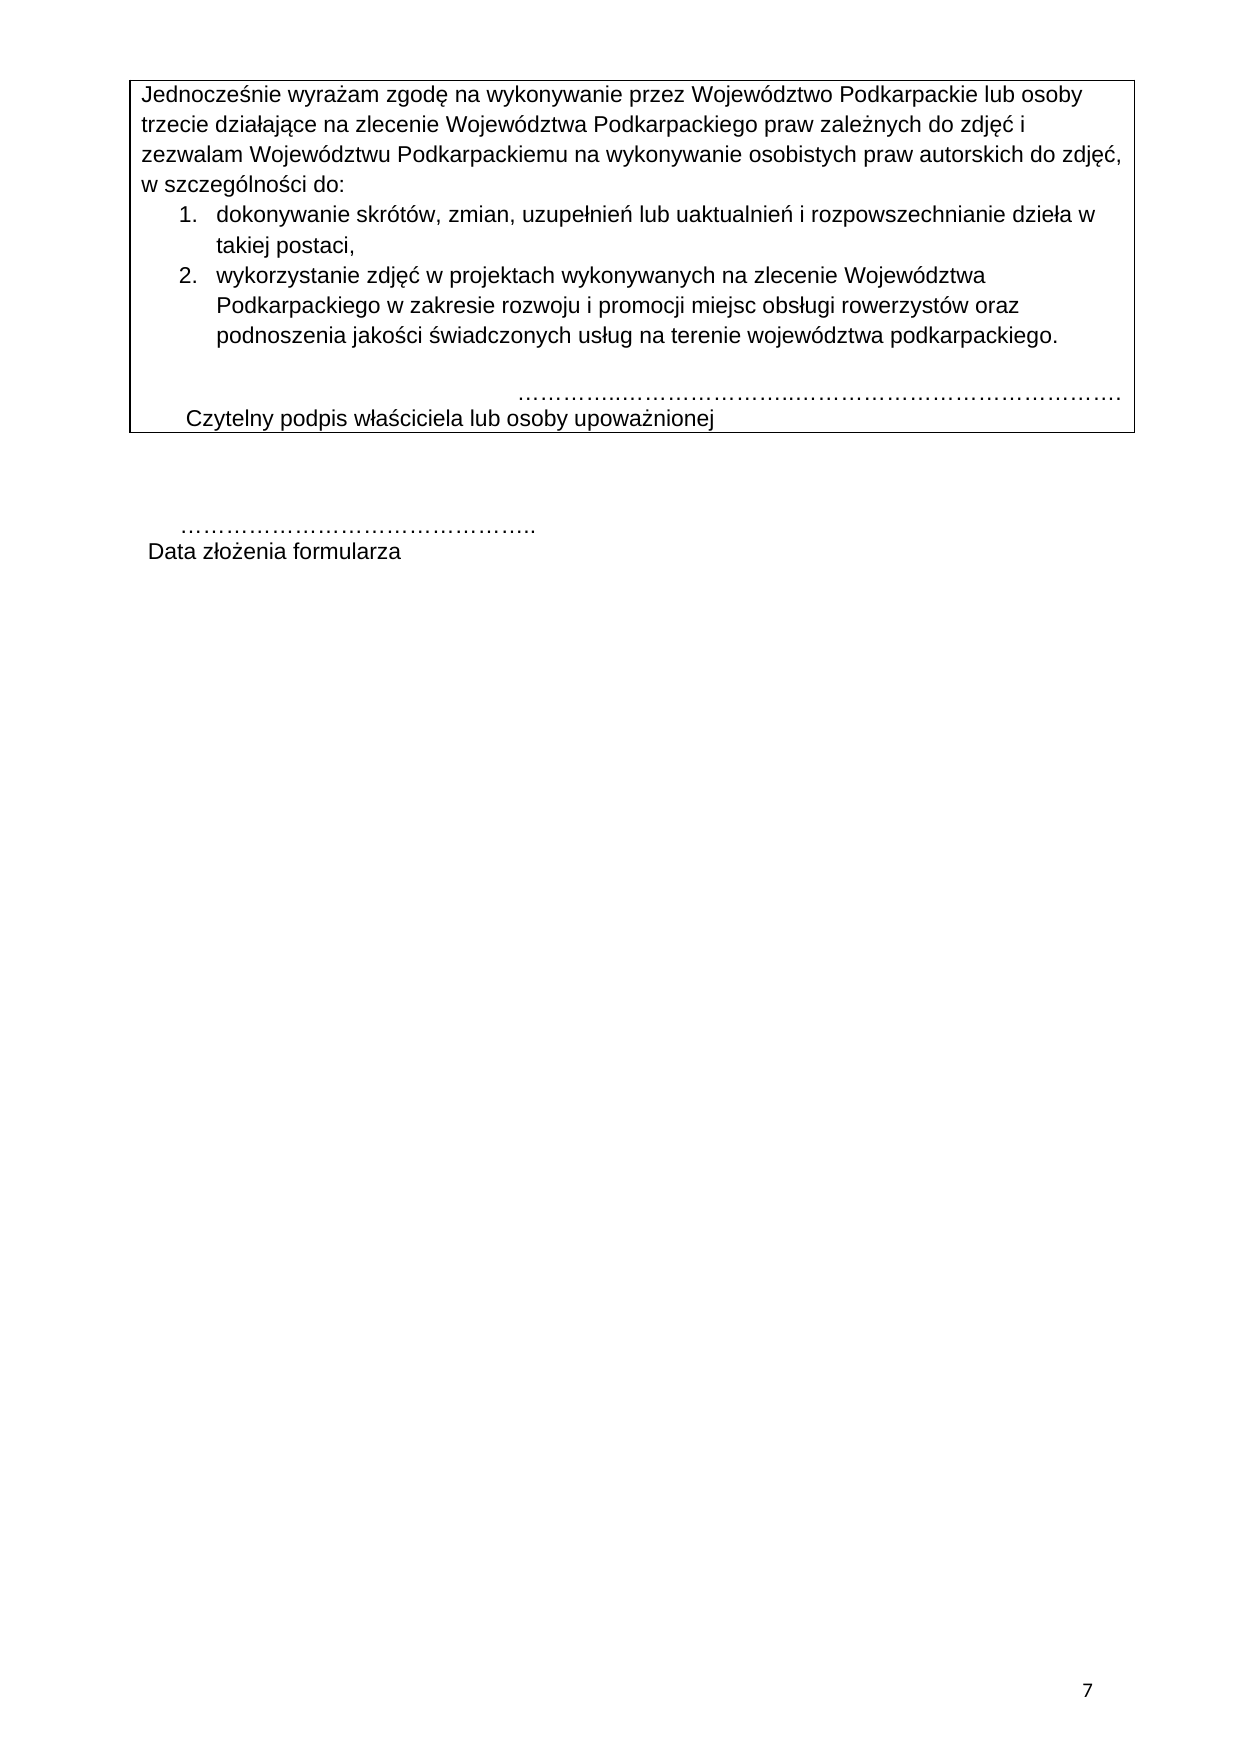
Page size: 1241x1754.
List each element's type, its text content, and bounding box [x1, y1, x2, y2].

list Data złożenia formularza [148, 538, 1092, 564]
list ……………………………………….. [148, 512, 1092, 538]
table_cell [131, 81, 1134, 432]
